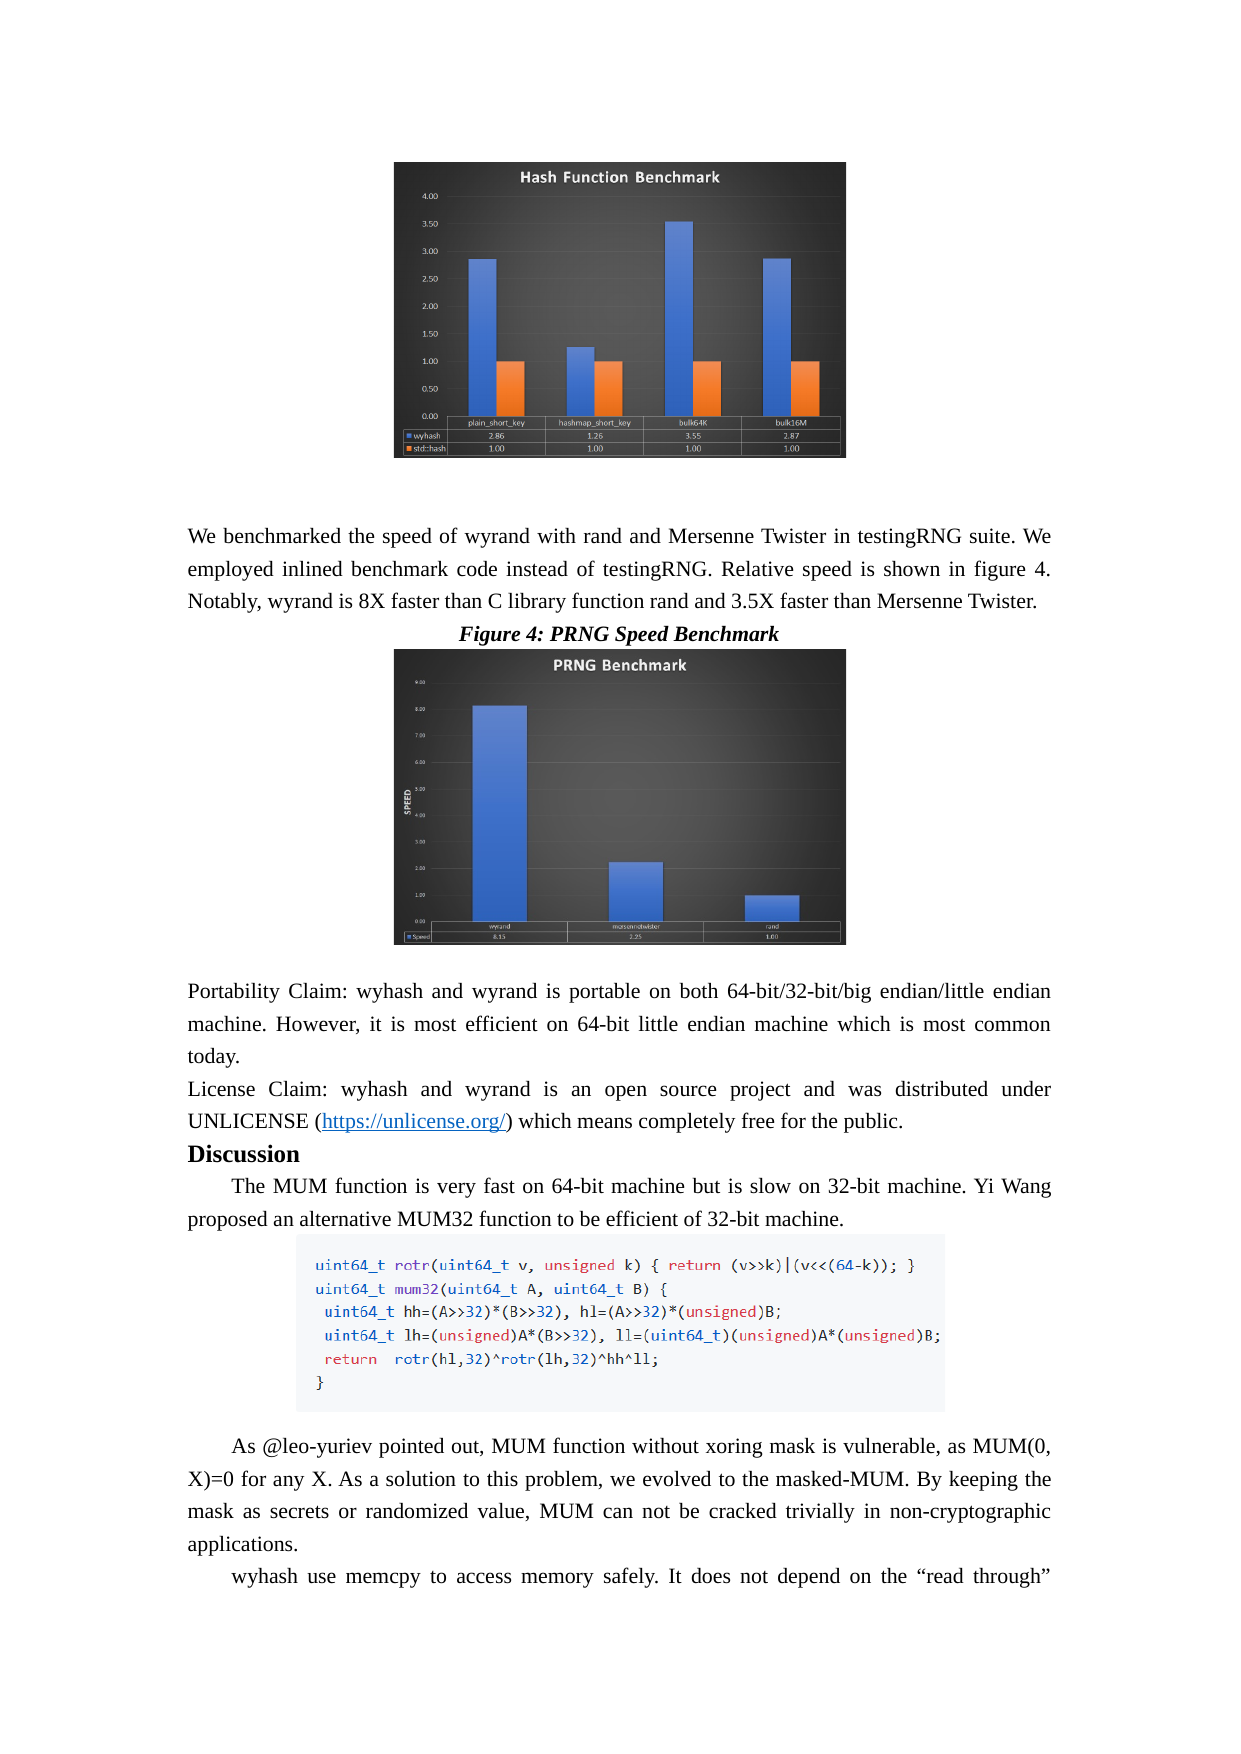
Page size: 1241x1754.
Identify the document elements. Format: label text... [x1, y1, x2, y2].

text Portability Claim: wyhash and wyrand is portable on both 64-bit/32-bit/big endian/little endian machine. However, it is most efficient on 64-bit little endian machine which is most common today. [187, 974, 1053, 1072]
text Discussion [187, 1137, 1053, 1169]
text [187, 1559, 1053, 1592]
text License Claim: wyhash and wyrand is an open source project and was distributed under UNLICENSE (https://unlicense.org/) which means completely free for the public. [187, 1072, 1053, 1137]
text We benchmarked the speed of wyrand with rand and Mersenne Twister in testingRNG suite. We employed inlined benchmark code instead of testingRNG. Relative speed is shown in figure 4. Notably, wyrand is 8X faster than C library function rand and 3.5X faster than Mersenne Twister. [187, 519, 1053, 617]
text Figure 4: PRNG Speed Benchmark [187, 617, 1053, 649]
text The MUM function is very fast on 64-bit machine but is slow on 32-bit machine. Yi Wang proposed an alternative MUM32 function to be efficient of 32-bit machine. [187, 1169, 1053, 1234]
picture [393, 162, 847, 458]
picture [393, 649, 847, 945]
text As @leo-yuriev pointed out, MUM function without xoring mask is vulnerable, as MUM(0, X)=0 for any X. As a solution to this problem, we evolved to the masked-MUM. By keeping the mask as secrets or randomized value, MUM can not be cracked trivially in non-cryptographic applications. [187, 1429, 1053, 1559]
picture [295, 1234, 946, 1412]
